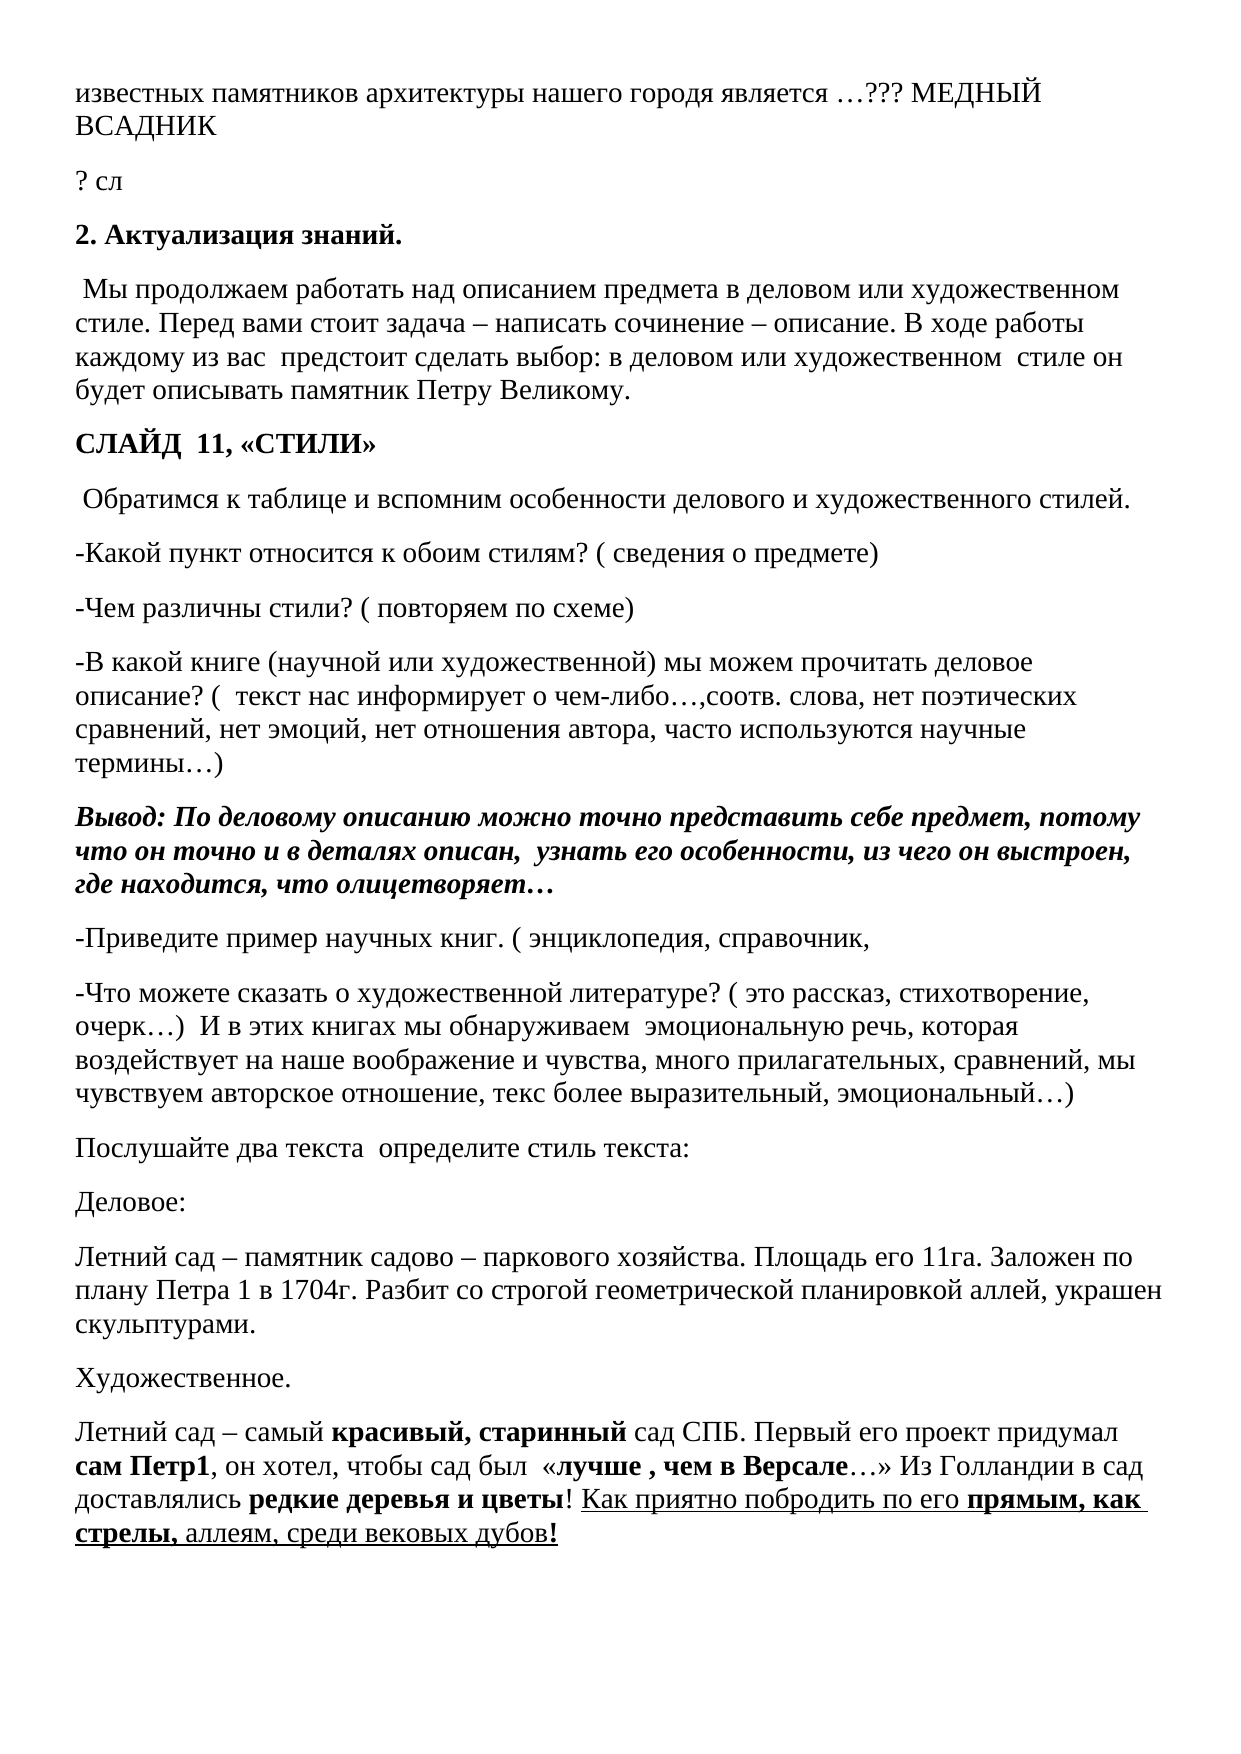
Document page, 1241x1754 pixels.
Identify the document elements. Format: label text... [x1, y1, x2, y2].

text Вывод: По деловому описанию можно точно представить себе предмет, потому что он точно и в деталях описан, узнать его особенности, из чего он выстроен, где находится, что олицетворяет… [75, 799, 1165, 900]
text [75, 75, 1165, 142]
text Мы продолжаем работать над описанием предмета в деловом или художественном стиле. Перед вами стоит задача – написать сочинение – описание. В ходе работы каждому из вас предстоит сделать выбор: в деловом или художественном стиле он будет описывать памятник Петру Великому. [75, 272, 1165, 406]
text Художественное. [75, 1360, 1165, 1394]
text -Чем различны стили? ( повторяем по схеме) [75, 590, 1165, 623]
text -Что можете сказать о художественной литературе? ( это рассказ, стихотворение, очерк…) И в этих книгах мы обнаруживаем эмоциональную речь, которая воздействует на наше воображение и чувства, много прилагательных, сравнений, мы чувствуем авторское отношение, текс более выразительный, эмоциональный…) [75, 975, 1165, 1109]
text -В какой книге (научной или художественной) мы можем прочитать деловое описание? ( текст нас информирует о чем-либо…,соотв. слова, нет поэтических сравнений, нет эмоций, нет отношения автора, часто используются научные термины…) [75, 644, 1165, 778]
text ? сл [75, 163, 1165, 196]
text Обратимся к таблице и вспомним особенности делового и художественного стилей. [75, 481, 1165, 514]
text Летний сад – самый красивый, старинный сад СПБ. Первый его проект придумал сам Петр1, он хотел, чтобы сад был «лучше , чем в Версале…» Из Голландии в сад доставлялись редкие деревья и цветы! Как приятно побродить по его прямым, как стрелы, аллеям, среди вековых дубов! [75, 1414, 1165, 1549]
text СЛАЙД 11, «СТИЛИ» [75, 427, 1165, 460]
text Деловое: [75, 1184, 1165, 1218]
text Летний сад – памятник садово – паркового хозяйства. Площадь его 11га. Заложен по плану Петра 1 в 1704г. Разбит со строгой геометрической планировкой аллей, украшен скульптурами. [75, 1239, 1165, 1339]
text 2. Актуализация знаний. [75, 217, 1165, 251]
text -Какой пункт относится к обоим стилям? ( сведения о предмете) [75, 535, 1165, 569]
text -Приведите пример научных книг. ( энциклопедия, справочник, [75, 921, 1165, 954]
text Послушайте два текста определите стиль текста: [75, 1130, 1165, 1163]
